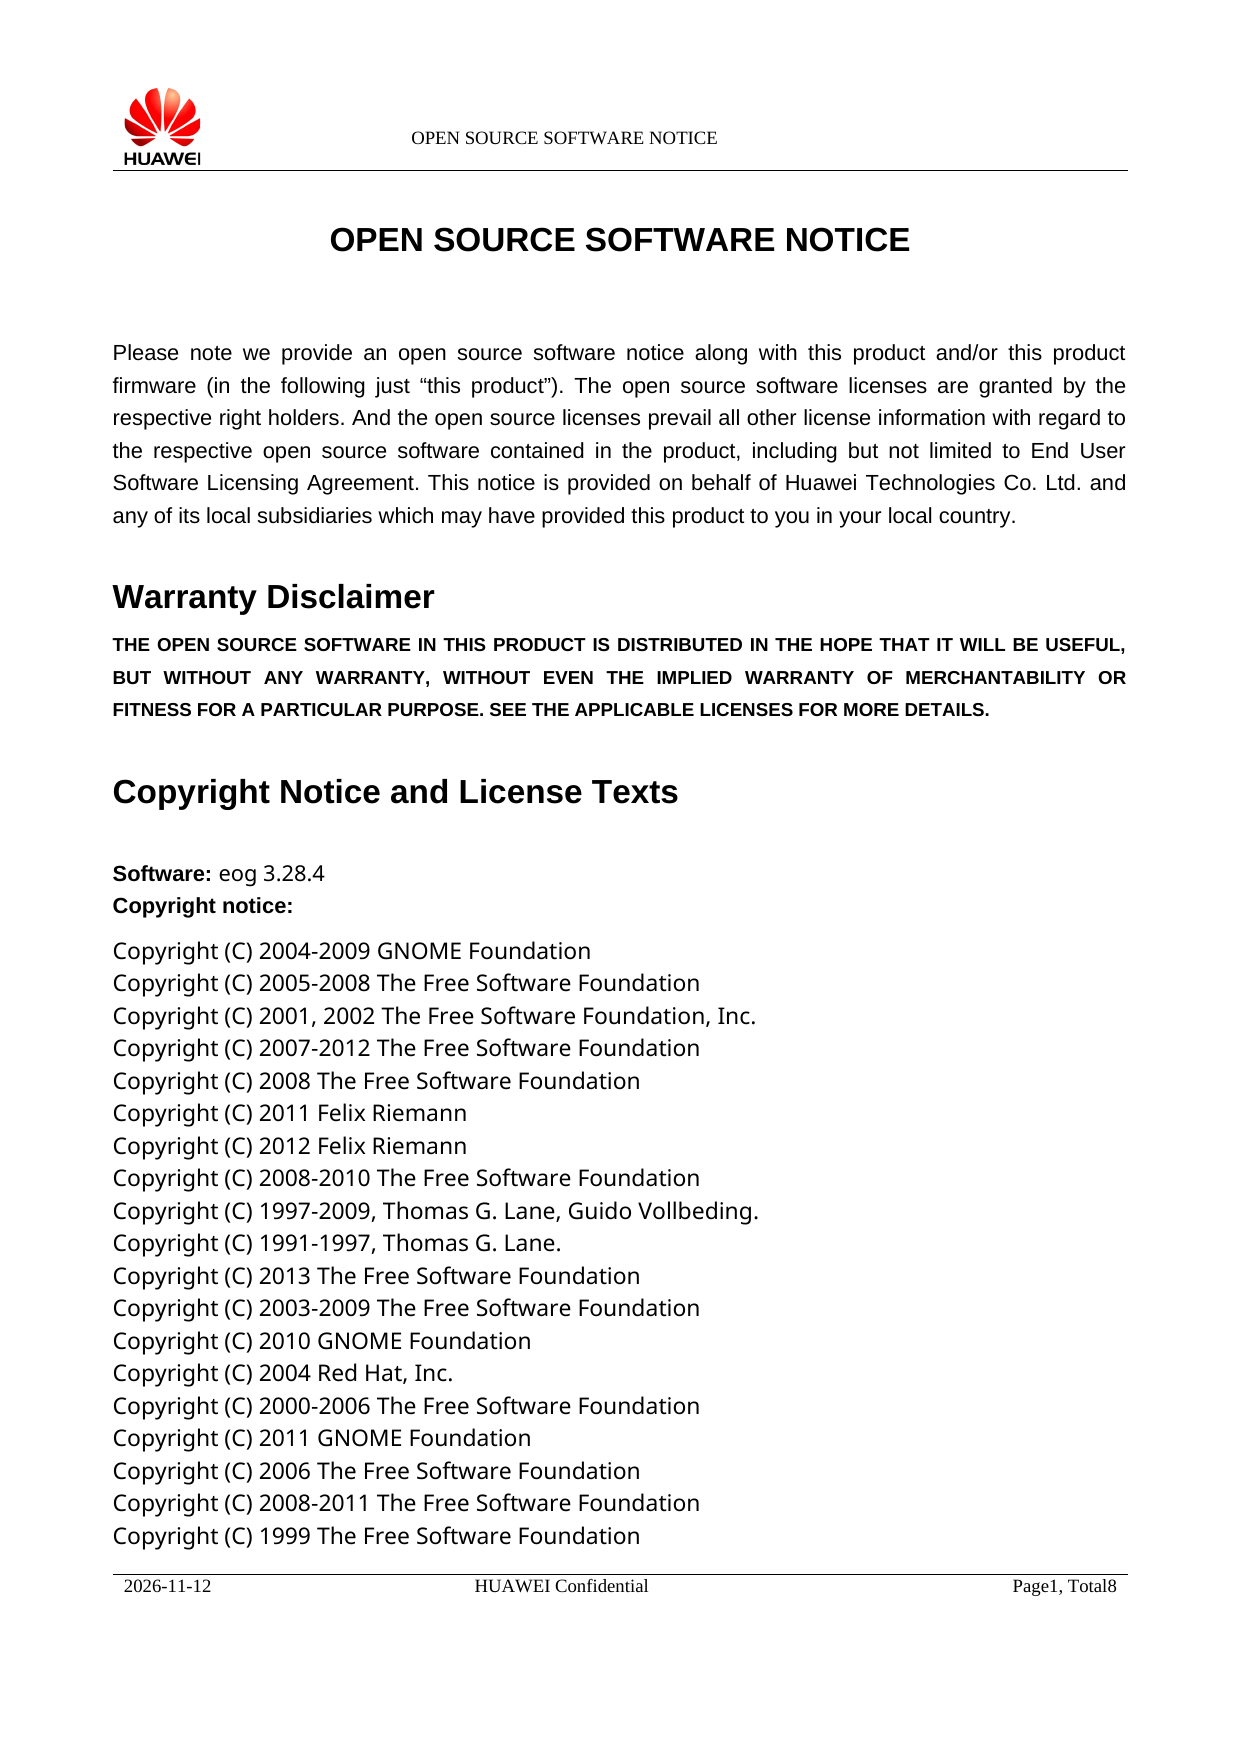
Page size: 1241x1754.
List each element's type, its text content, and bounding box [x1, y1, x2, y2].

text Copyright Notice and License Texts [112, 759, 1128, 824]
picture [124, 88, 201, 165]
text Please note we provide an open source software notice along with this product and/or this product firmware (in the following just “this product”). The open source software licenses are granted by the respective right holders. And the open source licenses prevail all other license information with regard to the respective open source software contained in the product, including but not limited to End User Software Licensing Agreement. This notice is provided on behalf of Huawei Technologies Co. Ltd. and any of its local subsidiaries which may have provided this product to you in your local country. [112, 336, 1128, 531]
text OPEN SOURCE SOFTWARE NOTICE [112, 206, 1128, 271]
text The open source software in this product is distributed in the hope that it will be useful, but WITHOUT ANY WARRANTY, without even the implied warranty of MERCHANTABILITY or FITNESS FOR A PARTICULAR PURPOSE. See the applicable licenses for more details. [112, 629, 1128, 726]
text Warranty Disclaimer [112, 564, 1128, 629]
text Copyright notice: [112, 889, 1128, 921]
title Software: eog 3.28.4 [112, 856, 1128, 889]
